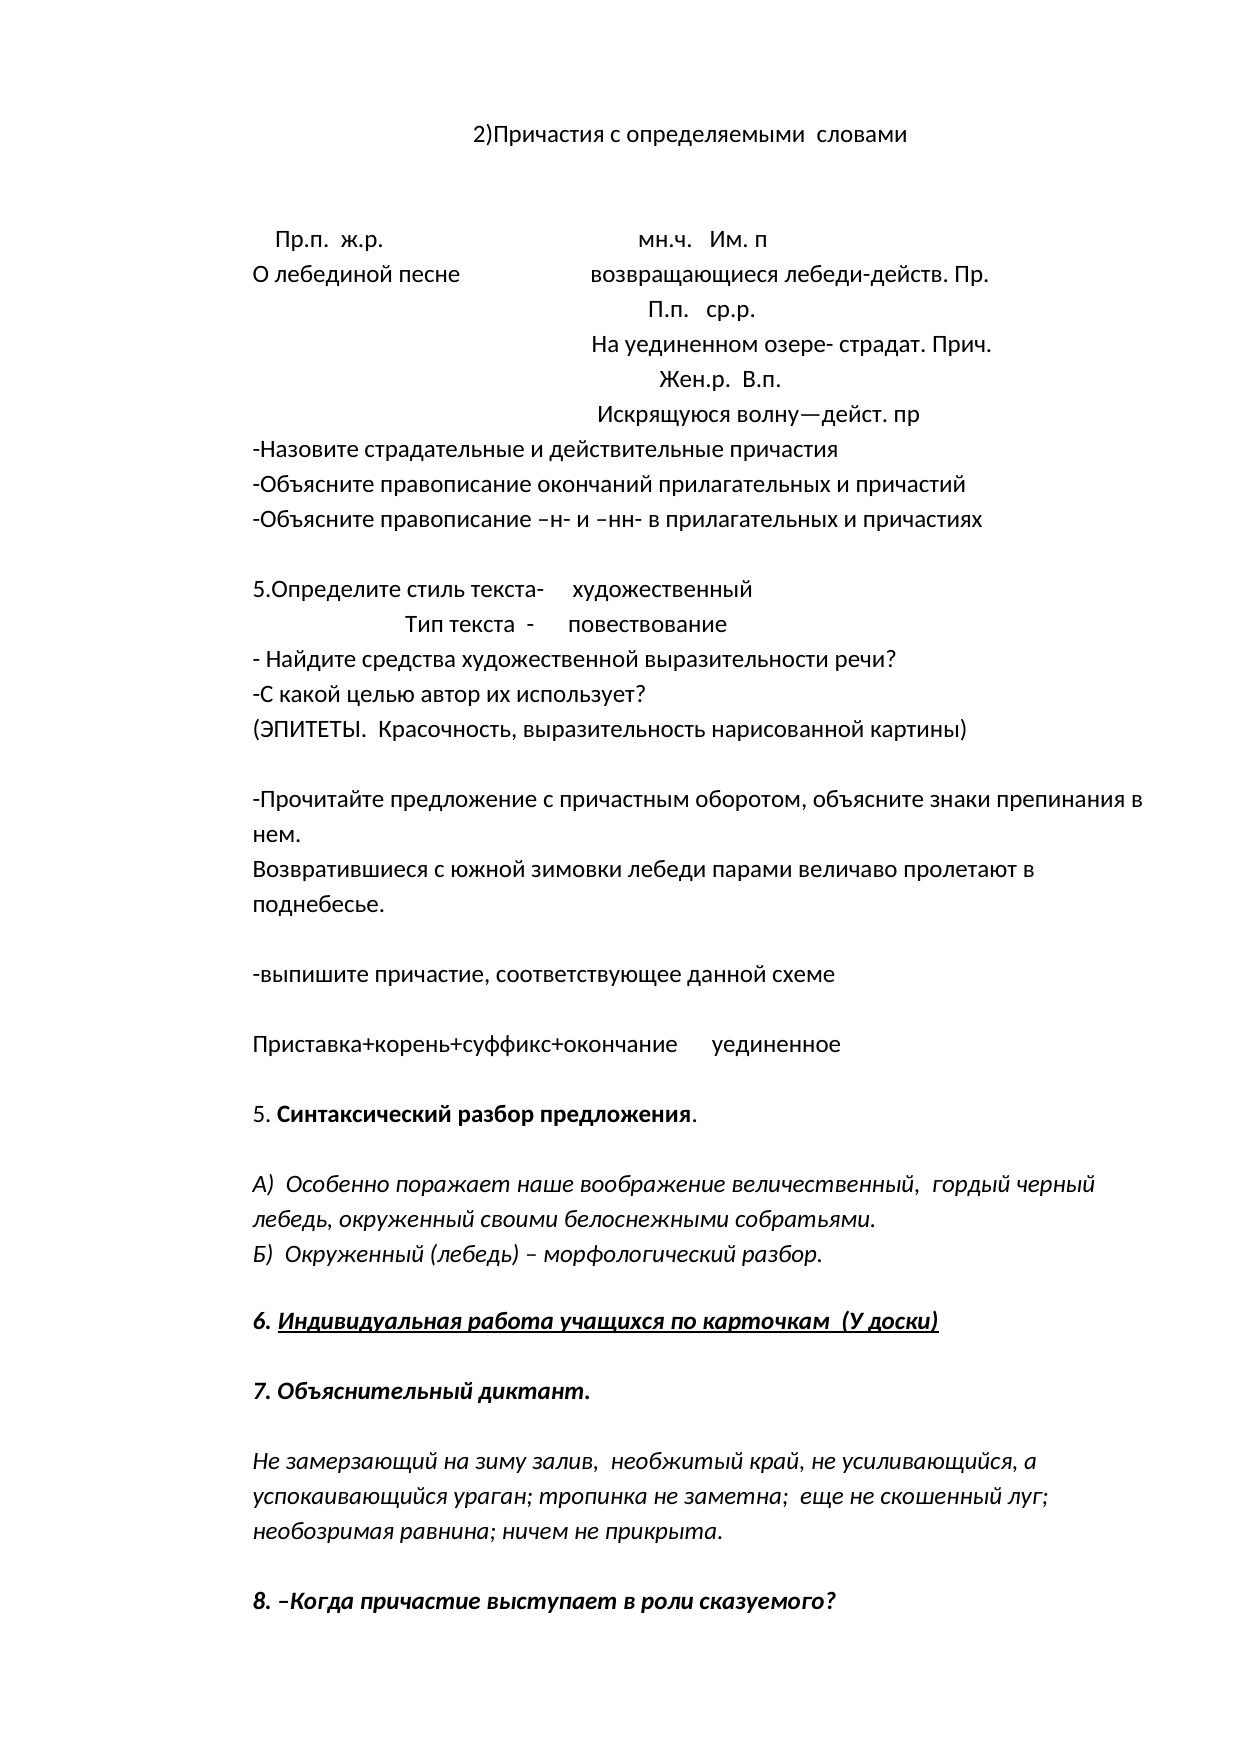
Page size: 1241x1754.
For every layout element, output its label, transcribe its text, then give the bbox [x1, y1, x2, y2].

list 6. Индивидуальная работа учащихся по карточкам (У доски) [252, 1305, 1152, 1336]
list 5.Определите стиль текста- художественный [252, 573, 1152, 604]
list Не замерзающий на зиму залив, необжитый край, не усиливающийся, а успокаивающийся ураган; тропинка не заметна; еще не скошенный луг; необозримая равнина; ничем не прикрыта. [252, 1445, 1152, 1546]
list -Объясните правописание –н- и –нн- в прилагательных и причастиях [252, 503, 1152, 534]
list -С какой целью автор их использует? [252, 678, 1152, 709]
list Б) Окруженный (лебедь) – морфологический разбор. [252, 1238, 1152, 1269]
list 5. Синтаксический разбор предложения. [252, 1098, 1152, 1129]
list - Найдите средства художественной выразительности речи? [252, 643, 1152, 674]
list -Назовите страдательные и действительные причастия [252, 433, 1152, 464]
list П.п. ср.р. [252, 293, 1152, 324]
list 2)Причастия с определяемыми словами [252, 118, 1152, 149]
list -Объясните правописание окончаний прилагательных и причастий [252, 468, 1152, 499]
list А) Особенно поражает наше воображение величественный, гордый черный лебедь, окруженный своими белоснежными собратьями. [252, 1168, 1152, 1234]
list (ЭПИТЕТЫ. Красочность, выразительность нарисованной картины) [252, 713, 1152, 744]
list -Прочитайте предложение с причастным оборотом, объясните знаки препинания в нем. [252, 783, 1152, 849]
list Приставка+корень+суффикс+окончание уединенное [252, 1028, 1152, 1059]
list Пр.п. ж.р. мн.ч. Им. п [252, 223, 1152, 254]
list О лебединой песне возвращающиеся лебеди-действ. Пр. [252, 258, 1152, 289]
list 7. Объяснительный диктант. [252, 1375, 1152, 1406]
list Жен.р. В.п. [252, 363, 1152, 394]
list На уединенном озере- страдат. Прич. [252, 328, 1152, 359]
list Возвратившиеся с южной зимовки лебеди парами величаво пролетают в поднебесье. [252, 853, 1152, 919]
list Тип текста - повествование [252, 608, 1152, 639]
list -выпишите причастие, соответствующее данной схеме [252, 958, 1152, 989]
list Искрящуюся волну—дейст. пр [252, 398, 1152, 429]
list 8. –Когда причастие выступает в роли сказуемого? [252, 1585, 1152, 1616]
